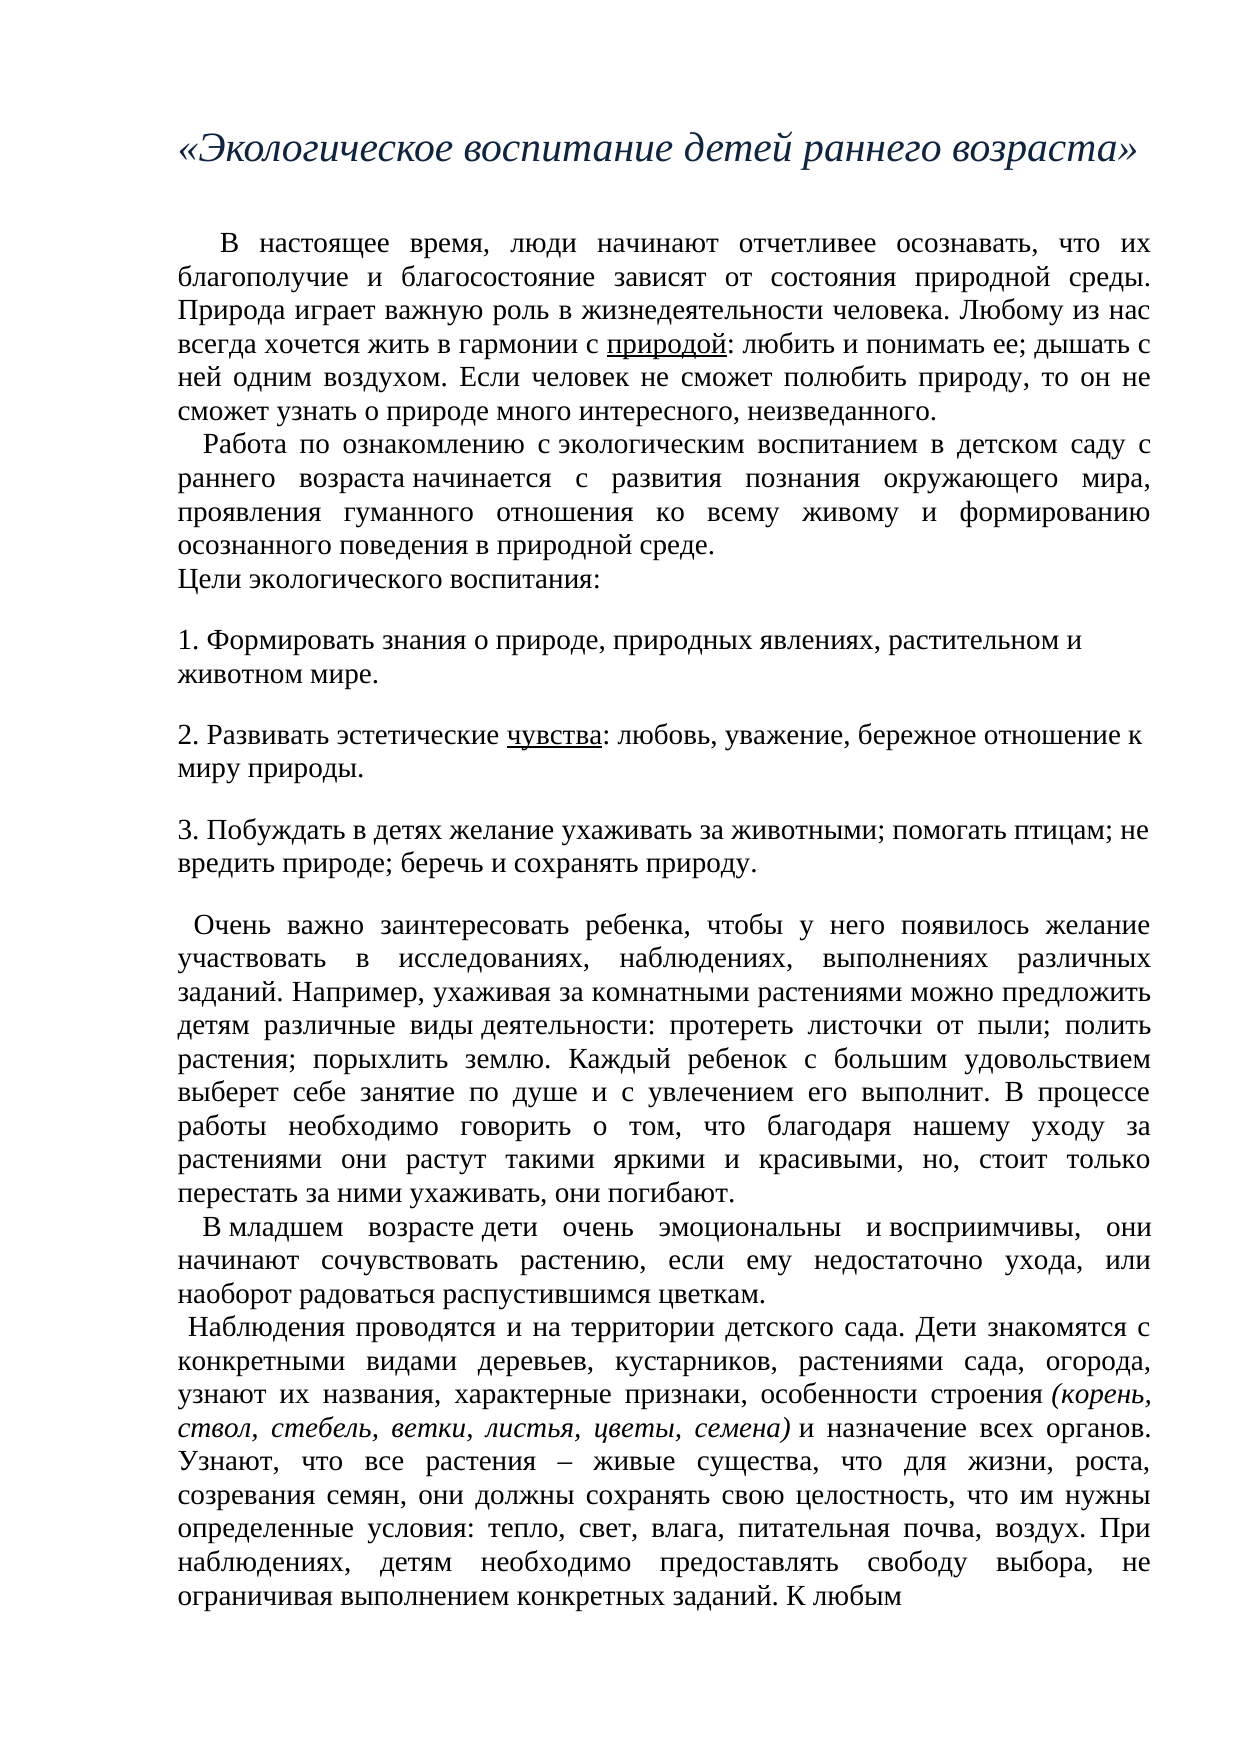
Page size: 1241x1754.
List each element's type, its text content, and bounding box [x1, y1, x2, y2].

text Очень важно заинтересовать ребенка, чтобы у него появилось желание участвовать в исследованиях, наблюдениях, выполнениях различных заданий. Например, ухаживая за комнатными растениями можно предложить детям различные виды деятельности: протереть листочки от пыли; полить растения; порыхлить землю. Каждый ребенок с большим удовольствием выберет себе занятие по душе и с увлечением его выполнит. В процессе работы необходимо говорить о том, что благодаря нашему уходу за растениями они растут такими яркими и красивыми, но, стоит только перестать за ними ухаживать, они погибают. [177, 907, 1152, 1209]
text 1. Формировать знания о природе, природных явлениях, растительном и животном мире. [177, 622, 1152, 689]
text Работа по ознакомлению с экологическим воспитанием в детском саду с раннего возраста начинается с развития познания окружающего мира, проявления гуманного отношения ко всему живому и формированию осознанного поведения в природной среде. [177, 427, 1152, 561]
text Цели экологического воспитания: [177, 561, 1152, 594]
text В настоящее время, люди начинают отчетливее осознавать, что их благополучие и благосостояние зависят от состояния природной среды. Природа играет важную роль в жизнедеятельности человека. Любому из нас всегда хочется жить в гармонии с природой: любить и понимать ее; дышать с ней одним воздухом. Если человек не сможет полюбить природу, то он не сможет узнать о природе много интересного, неизведанного. [177, 225, 1152, 427]
text «Экологическое воспитание детей раннего возраста» [177, 122, 1152, 170]
text 2. Развивать эстетические чувства: любовь, уважение, бережное отношение к миру природы. [177, 717, 1152, 784]
text В младшем возрасте дети очень эмоциональны и восприимчивы, они начинают сочувствовать растению, если ему недостаточно ухода, или наоборот радоваться распустившимся цветкам. [177, 1209, 1152, 1309]
text Наблюдения проводятся и на территории детского сада. Дети знакомятся с конкретными видами деревьев, кустарников, растениями сада, огорода, узнают их названия, характерные признаки, особенности строения (корень, ствол, стебель, ветки, листья, цветы, семена) и назначение всех органов. Узнают, что все растения – живые существа, что для жизни, роста, созревания семян, они должны сохранять свою целостность, что им нужны определенные условия: тепло, свет, влага, питательная почва, воздух. При наблюдениях, детям необходимо предоставлять свободу выбора, не ограничивая выполнением конкретных заданий. К любым [177, 1309, 1152, 1611]
text 3. Побуждать в детях желание ухаживать за животными; помогать птицам; не вредить природе; беречь и сохранять природу. [177, 812, 1152, 879]
